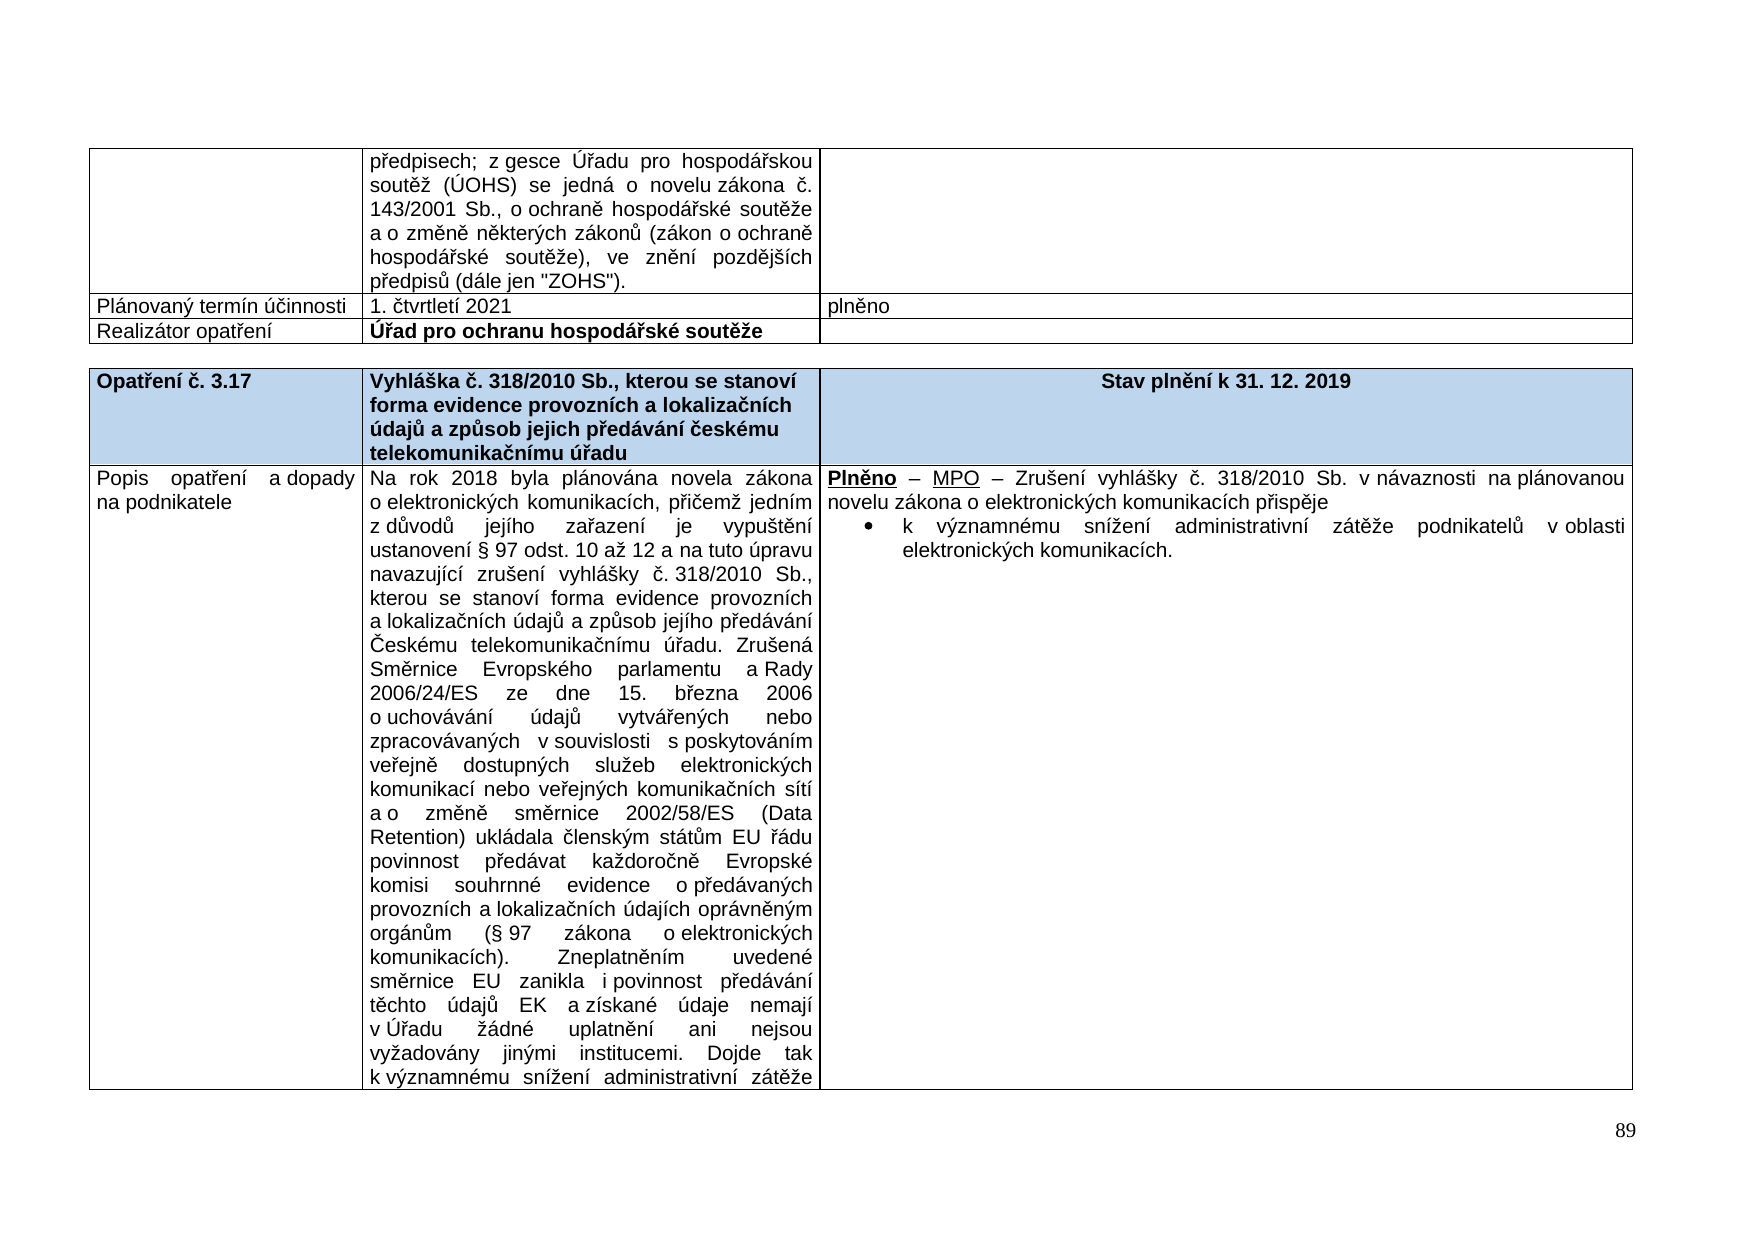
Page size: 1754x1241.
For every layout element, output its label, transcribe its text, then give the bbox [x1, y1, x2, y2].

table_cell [90, 149, 362, 292]
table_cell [821, 149, 1632, 292]
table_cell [821, 466, 1632, 1088]
table_cell 1. čtvrtletí 2021 [363, 294, 819, 317]
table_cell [90, 466, 362, 1088]
table_header Opatření č. 3.17 [90, 369, 362, 464]
table_cell Realizátor opatření [90, 319, 362, 342]
table_cell Úřad pro ochranu hospodářské soutěže [363, 319, 819, 342]
table_cell plněno [821, 294, 1632, 317]
table_cell Plánovaný termín účinnosti [90, 294, 362, 317]
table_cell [363, 149, 819, 292]
table_cell [821, 319, 1632, 342]
table_header Vyhláška č. 318/2010 Sb., kterou se stanoví forma evidence provozních a lokalizačních údajů a způsob jejich předávání českému telekomunikačnímu úřadu [363, 369, 819, 464]
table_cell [363, 466, 819, 1088]
table_header Stav plnění k 31. 12. 2019 [821, 369, 1632, 464]
